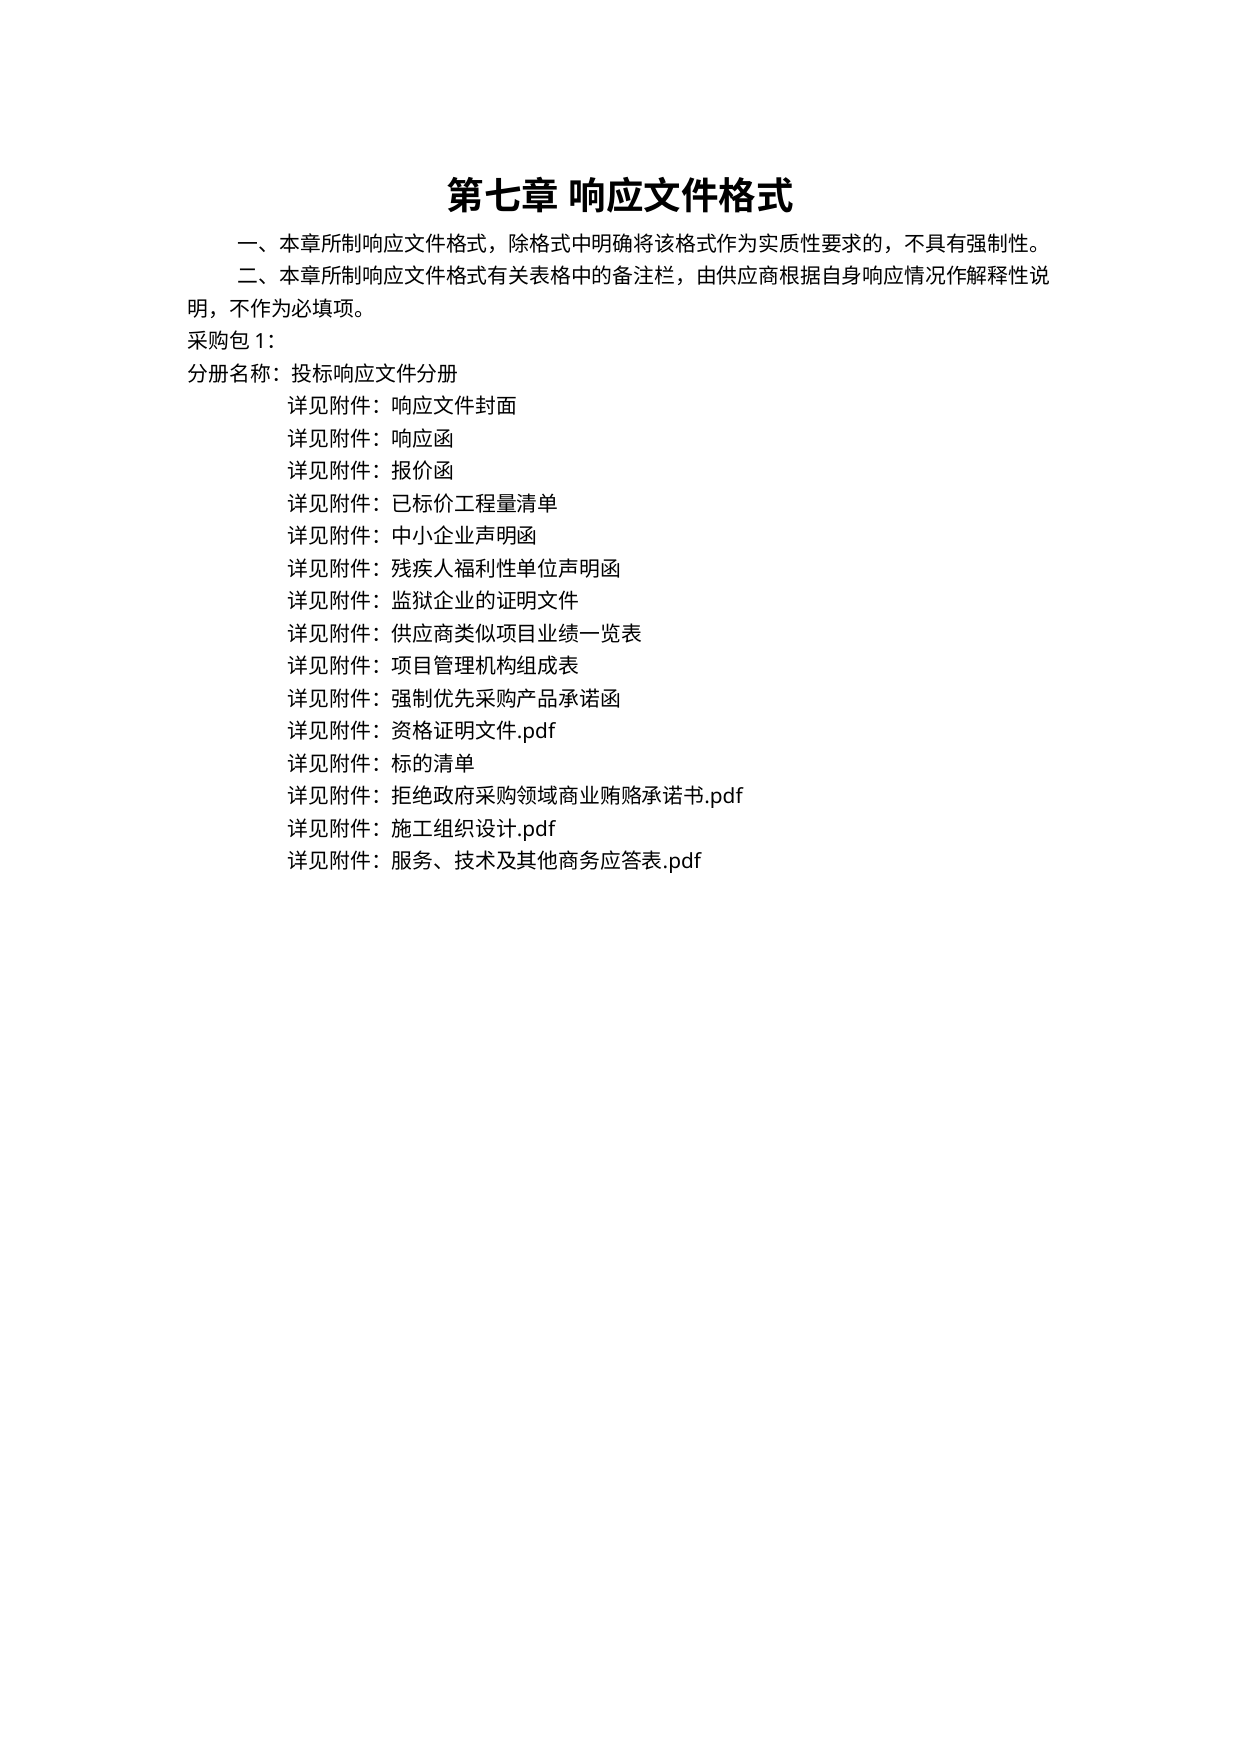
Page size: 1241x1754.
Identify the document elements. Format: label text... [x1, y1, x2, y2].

text 详见附件：服务、技术及其他商务应答表.pdf [187, 844, 1053, 877]
text 详见附件：响应函 [187, 422, 1053, 454]
text 详见附件：已标价工程量清单 [187, 487, 1053, 519]
text 第七章 响应文件格式 [187, 162, 1053, 227]
text 详见附件：施工组织设计.pdf [187, 812, 1053, 844]
text 详见附件：拒绝政府采购领域商业贿赂承诺书.pdf [187, 779, 1053, 812]
text 详见附件：残疾人福利性单位声明函 [187, 552, 1053, 584]
text 采购包1： [187, 324, 1053, 357]
text 详见附件：监狱企业的证明文件 [187, 584, 1053, 617]
text 详见附件：中小企业声明函 [187, 519, 1053, 552]
text 详见附件：报价函 [187, 454, 1053, 487]
text 详见附件：强制优先采购产品承诺函 [187, 682, 1053, 714]
text 详见附件：响应文件封面 [187, 389, 1053, 422]
text 详见附件：项目管理机构组成表 [187, 649, 1053, 682]
text 详见附件：标的清单 [187, 747, 1053, 779]
text 详见附件：资格证明文件.pdf [187, 714, 1053, 747]
text 二、本章所制响应文件格式有关表格中的备注栏，由供应商根据自身响应情况作解释性说明，不作为必填项。 [187, 259, 1053, 324]
text 分册名称：投标响应文件分册 [187, 357, 1053, 389]
text 一、本章所制响应文件格式，除格式中明确将该格式作为实质性要求的，不具有强制性。 [187, 227, 1053, 259]
text 详见附件：供应商类似项目业绩一览表 [187, 617, 1053, 649]
